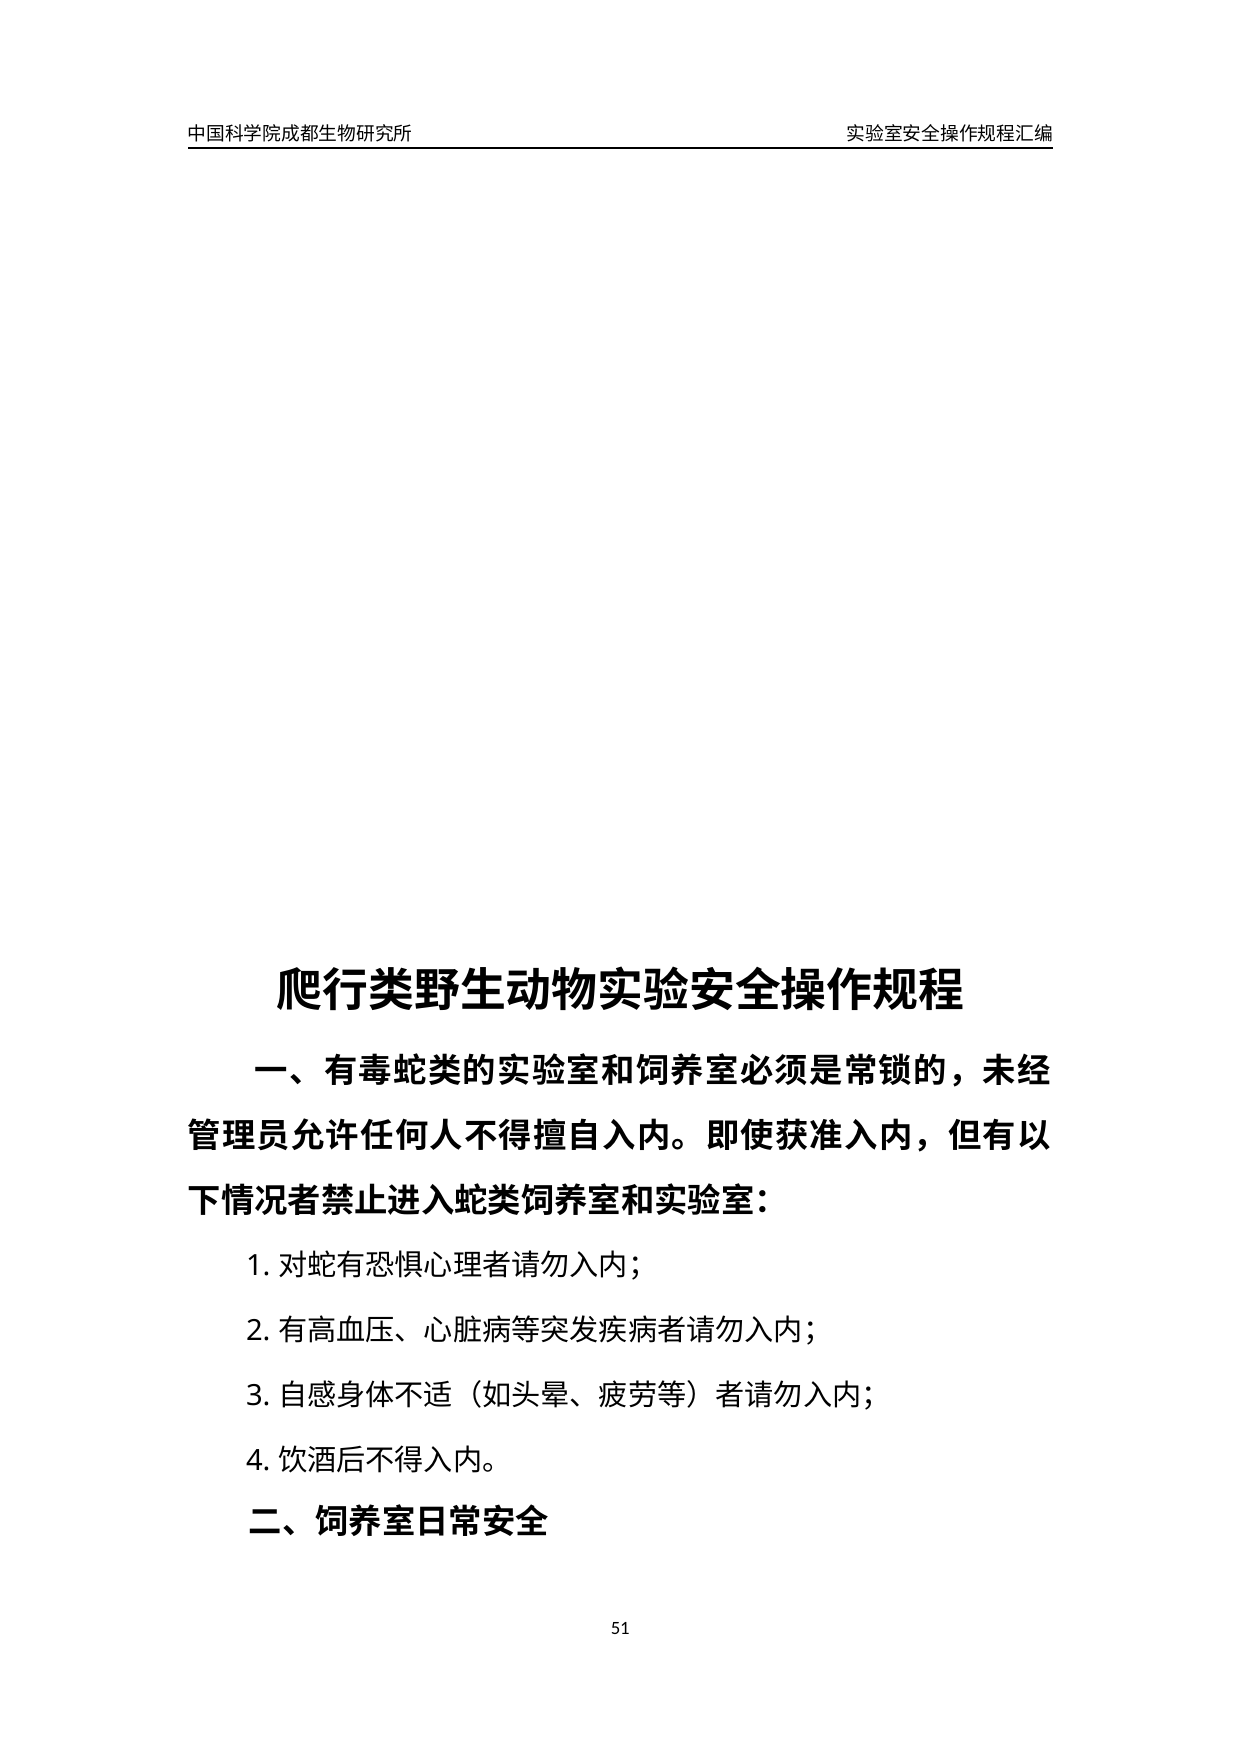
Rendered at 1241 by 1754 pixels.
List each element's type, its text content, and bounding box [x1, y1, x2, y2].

text 1. 对蛇有恐惧心理者请勿入内； [187, 1231, 1053, 1296]
text 2. 有高血压、心脏病等突发疾病者请勿入内； [187, 1296, 1053, 1361]
text 一、有毒蛇类的实验室和饲养室必须是常锁的，未经管理员允许任何人不得擅自入内。即使获准入内，但有以下情况者禁止进入蛇类饲养室和实验室： [187, 1036, 1053, 1231]
subtitle 爬行类野生动物实验安全操作规程 [187, 938, 1053, 1036]
text 3. 自感身体不适（如头晕、疲劳等）者请勿入内； [187, 1361, 1053, 1426]
text 4. 饮酒后不得入内。 [187, 1426, 1053, 1491]
text 二、饲养室日常安全 [187, 1491, 1053, 1545]
